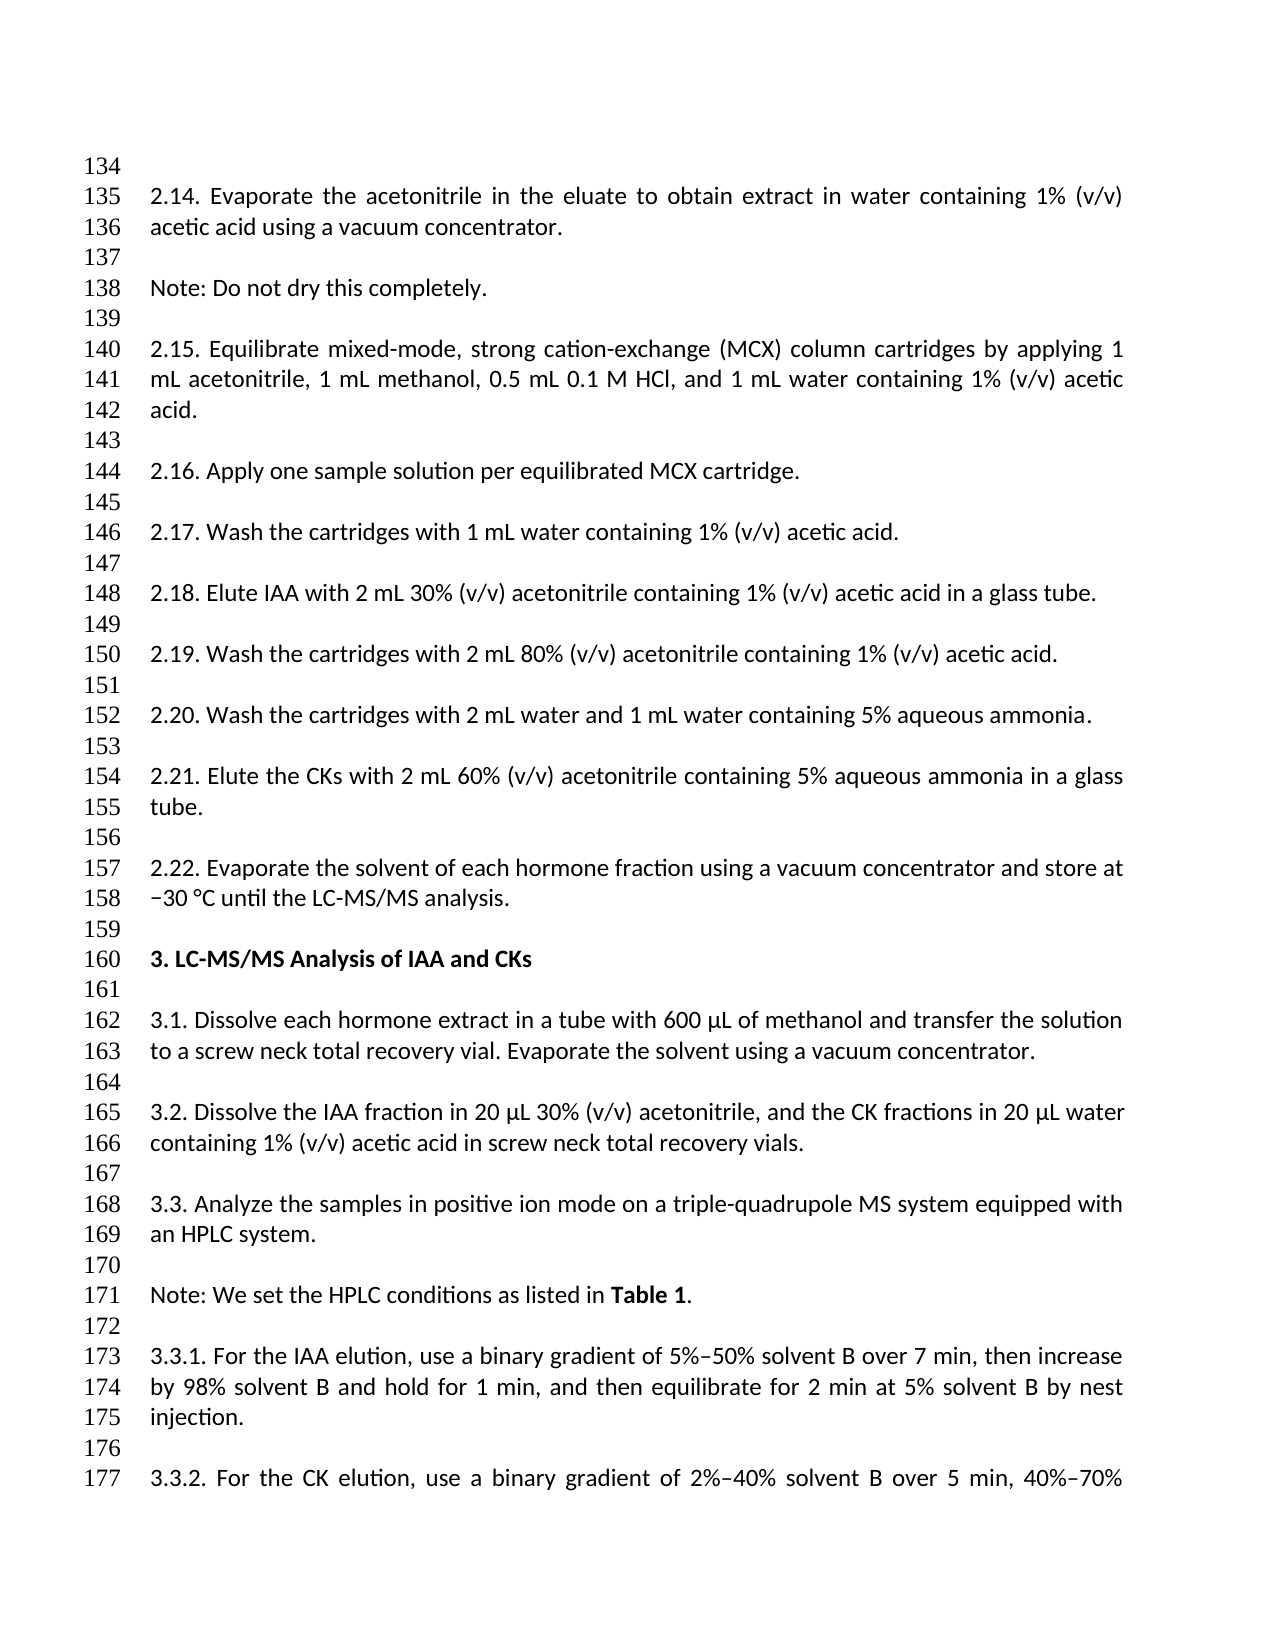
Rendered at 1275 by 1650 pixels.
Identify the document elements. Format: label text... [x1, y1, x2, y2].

text 3.1. Dissolve each hormone extract in a tube with 600 µL of methanol and transfer the solution to a screw neck total recovery vial. Evaporate the solvent using a vacuum concentrator. [150, 1004, 1125, 1066]
text 2.17. Wash the cartridges with 1 mL water containing 1% (v/v) acetic acid. [150, 516, 1125, 547]
text 2.15. Equilibrate mixed-mode, strong cation-exchange (MCX) column cartridges by applying 1 mL acetonitrile, 1 mL methanol, 0.5 mL 0.1 M HCl, and 1 mL water containing 1% (v/v) acetic acid. [150, 333, 1125, 425]
subtitle 3. LC-MS/MS Analysis of IAA and CKs [150, 943, 1125, 974]
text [150, 1462, 1125, 1493]
text 2.22. Evaporate the solvent of each hormone fraction using a vacuum concentrator and store at −30 °C until the LC-MS/MS analysis. [150, 852, 1125, 913]
text Note: We set the HPLC conditions as listed in Table 1. [150, 1279, 1125, 1310]
text 2.14. Evaporate the acetonitrile in the eluate to obtain extract in water containing 1% (v/v) acetic acid using a vacuum concentrator. [150, 181, 1125, 242]
text 2.20. Wash the cartridges with 2 mL water and 1 mL water containing 5% aqueous ammonia. [150, 699, 1125, 730]
text 2.18. Elute IAA with 2 mL 30% (v/v) acetonitrile containing 1% (v/v) acetic acid in a glass tube. [150, 577, 1125, 608]
text 3.3. Analyze the samples in positive ion mode on a triple-quadrupole MS system equipped with an HPLC system. [150, 1188, 1125, 1249]
text 3.3.1. For the IAA elution, use a binary gradient of 5%–50% solvent B over 7 min, then increase by 98% solvent B and hold for 1 min, and then equilibrate for 2 min at 5% solvent B by nest injection. [150, 1340, 1125, 1432]
text 2.19. Wash the cartridges with 2 mL 80% (v/v) acetonitrile containing 1% (v/v) acetic acid. [150, 638, 1125, 669]
text 2.16. Apply one sample solution per equilibrated MCX cartridge. [150, 455, 1125, 486]
text 2.21. Elute the CKs with 2 mL 60% (v/v) acetonitrile containing 5% aqueous ammonia in a glass tube. [150, 760, 1125, 821]
text Note: Do not dry this completely. [150, 272, 1125, 303]
text 3.2. Dissolve the IAA fraction in 20 µL 30% (v/v) acetonitrile, and the CK fractions in 20 µL water containing 1% (v/v) acetic acid in screw neck total recovery vials. [150, 1096, 1125, 1157]
